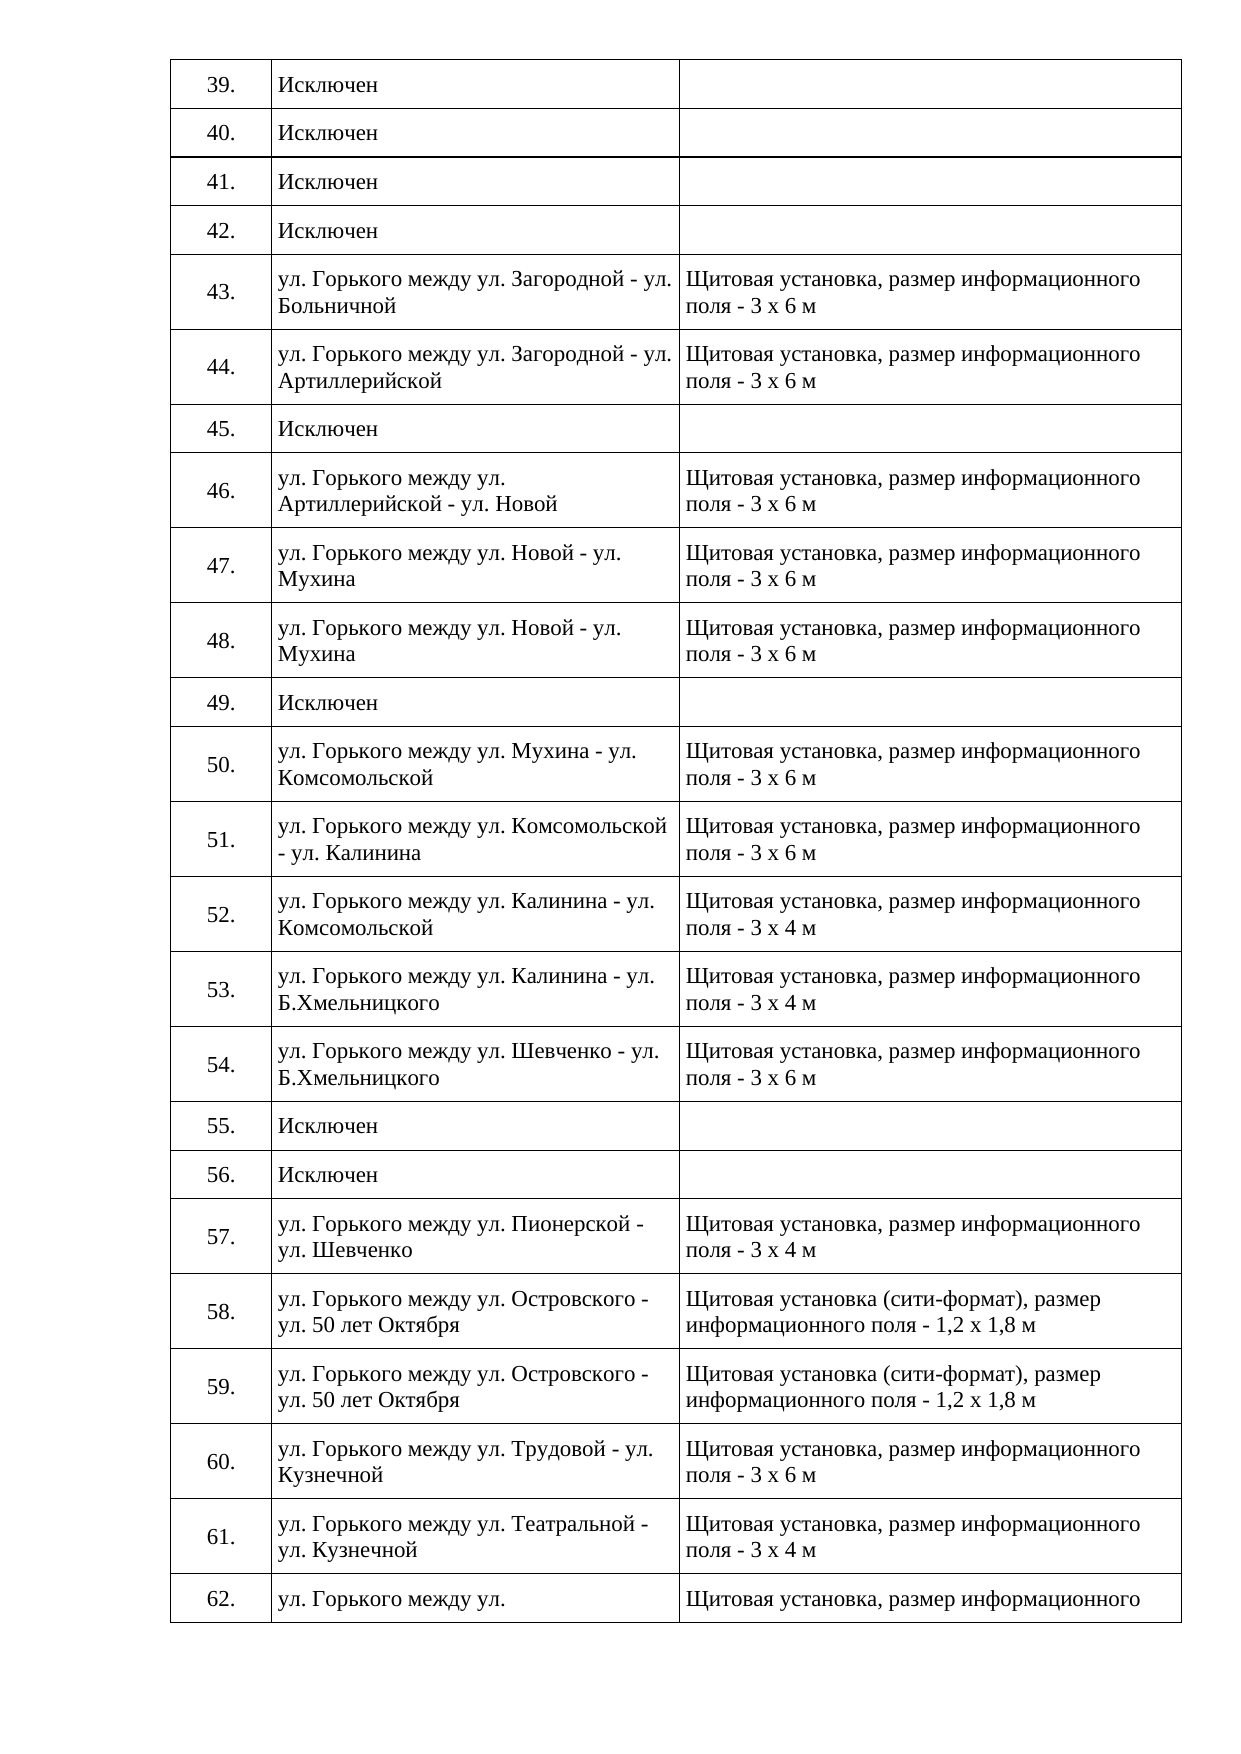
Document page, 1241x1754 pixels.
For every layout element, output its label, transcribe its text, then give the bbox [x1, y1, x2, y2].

table_cell Исключен [272, 109, 679, 156]
table_cell Исключен [272, 1102, 679, 1149]
table_cell Исключен [272, 158, 679, 205]
table_cell 49. [171, 678, 271, 726]
table_cell Щитовая установка (сити-формат), размер информационного поля - 1,2 x 1,8 м [680, 1274, 1181, 1348]
table_cell 41. [171, 158, 271, 205]
table_cell 59. [171, 1349, 271, 1423]
table_cell 46. [171, 453, 271, 527]
table_cell 42. [171, 206, 271, 254]
table_cell Щитовая установка (сити-формат), размер информационного поля - 1,2 x 1,8 м [680, 1349, 1181, 1423]
table_cell ул. Горького между ул. Мухина - ул. Комсомольской [272, 727, 679, 801]
table_cell Щитовая установка, размер информационного поля - 3 x 6 м [680, 1424, 1181, 1498]
table_cell ул. Горького между ул. Новой - ул. Мухина [272, 528, 679, 602]
table_cell 50. [171, 727, 271, 801]
table_cell Исключен [272, 678, 679, 726]
table_cell [680, 1102, 1181, 1149]
table_cell 47. [171, 528, 271, 602]
table_cell 52. [171, 877, 271, 951]
table_cell ул. Горького между ул. Пионерской - ул. Шевченко [272, 1199, 679, 1273]
table_cell Щитовая установка, размер информационного поля - 3 x 6 м [680, 528, 1181, 602]
table_cell ул. Горького между ул. Островского - ул. 50 лет Октября [272, 1349, 679, 1423]
table_cell Щитовая установка, размер информационного поля - 3 x 4 м [680, 952, 1181, 1026]
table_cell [680, 1499, 1181, 1573]
table_cell 43. [171, 255, 271, 329]
table_cell ул. Горького между ул. Островского - ул. 50 лет Октября [272, 1274, 679, 1348]
table_cell Щитовая установка, размер информационного поля - 3 x 6 м [680, 453, 1181, 527]
table_cell Щитовая установка, размер информационного поля - 3 x 6 м [680, 1027, 1181, 1101]
table_cell [680, 60, 1181, 108]
table_cell ул. Горького между ул. Шевченко - ул. Б.Хмельницкого [272, 1027, 679, 1101]
table_cell Щитовая установка, размер информационного поля - 3 x 6 м [680, 330, 1181, 404]
table_cell ул. Горького между ул. Артиллерийской - ул. Новой [272, 453, 679, 527]
table_cell [680, 1151, 1181, 1198]
table_cell 60. [171, 1424, 271, 1498]
table_cell ул. Горького между ул. Калинина - ул. Б.Хмельницкого [272, 952, 679, 1026]
table_cell Исключен [272, 405, 679, 452]
table_cell 55. [171, 1102, 271, 1149]
table_cell 39. [171, 60, 271, 108]
table_cell 53. [171, 952, 271, 1026]
table_cell [680, 678, 1181, 726]
table_cell 61. [171, 1499, 271, 1573]
table_cell 48. [171, 603, 271, 677]
table_cell 51. [171, 802, 271, 876]
table_cell ул. Горького между ул. Загородной - ул. Больничной [272, 255, 679, 329]
table_cell Исключен [272, 60, 679, 108]
table_cell Исключен [272, 206, 679, 254]
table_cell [680, 1574, 1181, 1622]
table_cell Щитовая установка, размер информационного поля - 3 x 6 м [680, 255, 1181, 329]
table_cell [680, 405, 1181, 452]
table_cell Щитовая установка, размер информационного поля - 3 x 6 м [680, 802, 1181, 876]
table_cell ул. Горького между ул. Комсомольской - ул. Калинина [272, 802, 679, 876]
table_cell 56. [171, 1151, 271, 1198]
table_cell Щитовая установка, размер информационного поля - 3 x 4 м [680, 877, 1181, 951]
table_cell [680, 206, 1181, 254]
table_cell 58. [171, 1274, 271, 1348]
table_cell ул. Горького между ул. Новой - ул. Мухина [272, 603, 679, 677]
table_cell ул. Горького между ул. Театральной - ул. Кузнечной [272, 1499, 679, 1573]
table_cell [680, 158, 1181, 205]
table_cell ул. Горького между ул. Калинина - ул. Комсомольской [272, 877, 679, 951]
table_cell 62. [171, 1574, 271, 1622]
table_cell [680, 109, 1181, 156]
table_cell ул. Горького между ул. Загородной - ул. Артиллерийской [272, 330, 679, 404]
table_cell Щитовая установка, размер информационного поля - 3 x 6 м [680, 727, 1181, 801]
table_cell 40. [171, 109, 271, 156]
table_cell 44. [171, 330, 271, 404]
table_cell 57. [171, 1199, 271, 1273]
table_cell Исключен [272, 1151, 679, 1198]
table_cell Щитовая установка, размер информационного поля - 3 x 6 м [680, 603, 1181, 677]
table_cell 54. [171, 1027, 271, 1101]
table_cell ул. Горького между ул. Трудовой - ул. Кузнечной [272, 1424, 679, 1498]
table_cell Щитовая установка, размер информационного поля - 3 x 4 м [680, 1199, 1181, 1273]
table_cell 45. [171, 405, 271, 452]
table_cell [272, 1574, 679, 1622]
